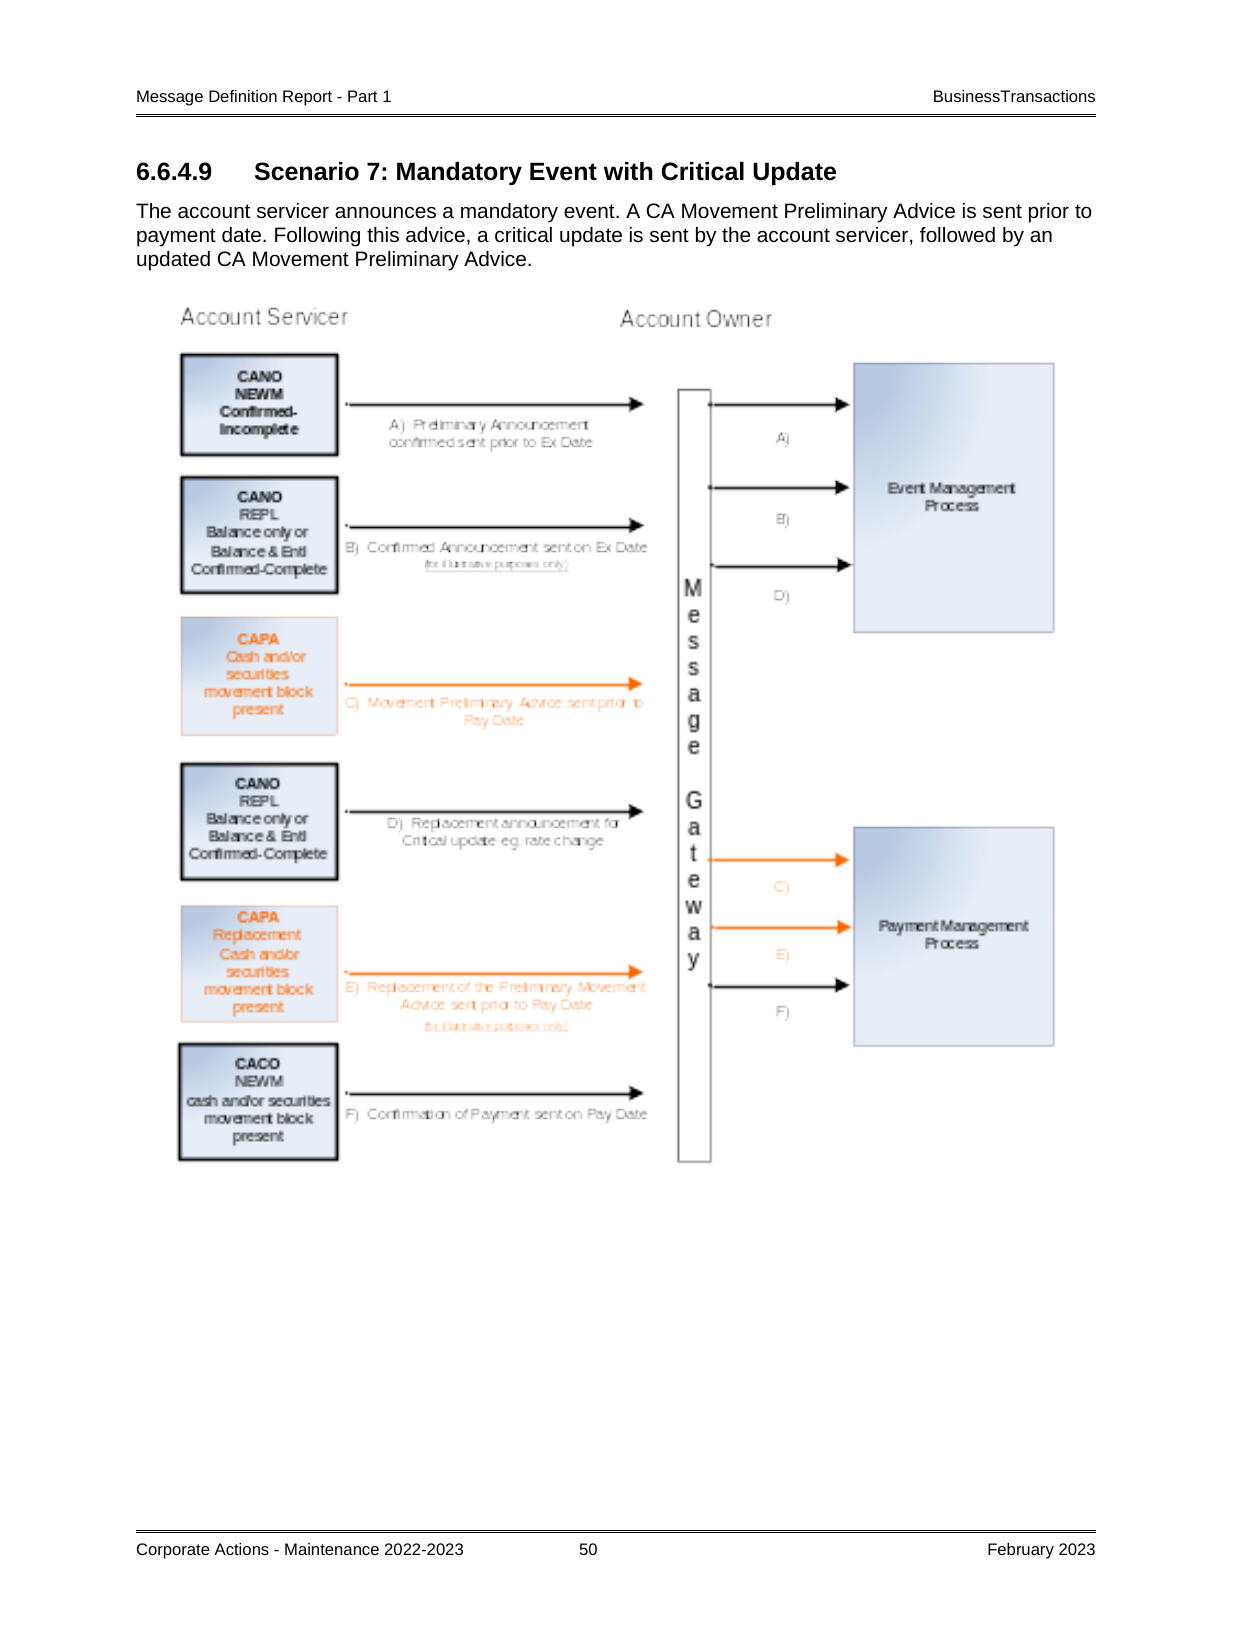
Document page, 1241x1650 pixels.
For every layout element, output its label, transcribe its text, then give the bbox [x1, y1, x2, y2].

subtitle Scenario 7: Mandatory Event with Critical Update [136, 157, 1104, 186]
text The account servicer announces a mandatory event. A CA Movement Preliminary Advice is sent prior to payment date. Following this advice, a critical update is sent by the account servicer, followed by an updated CA Movement Preliminary Advice. [136, 198, 1104, 270]
